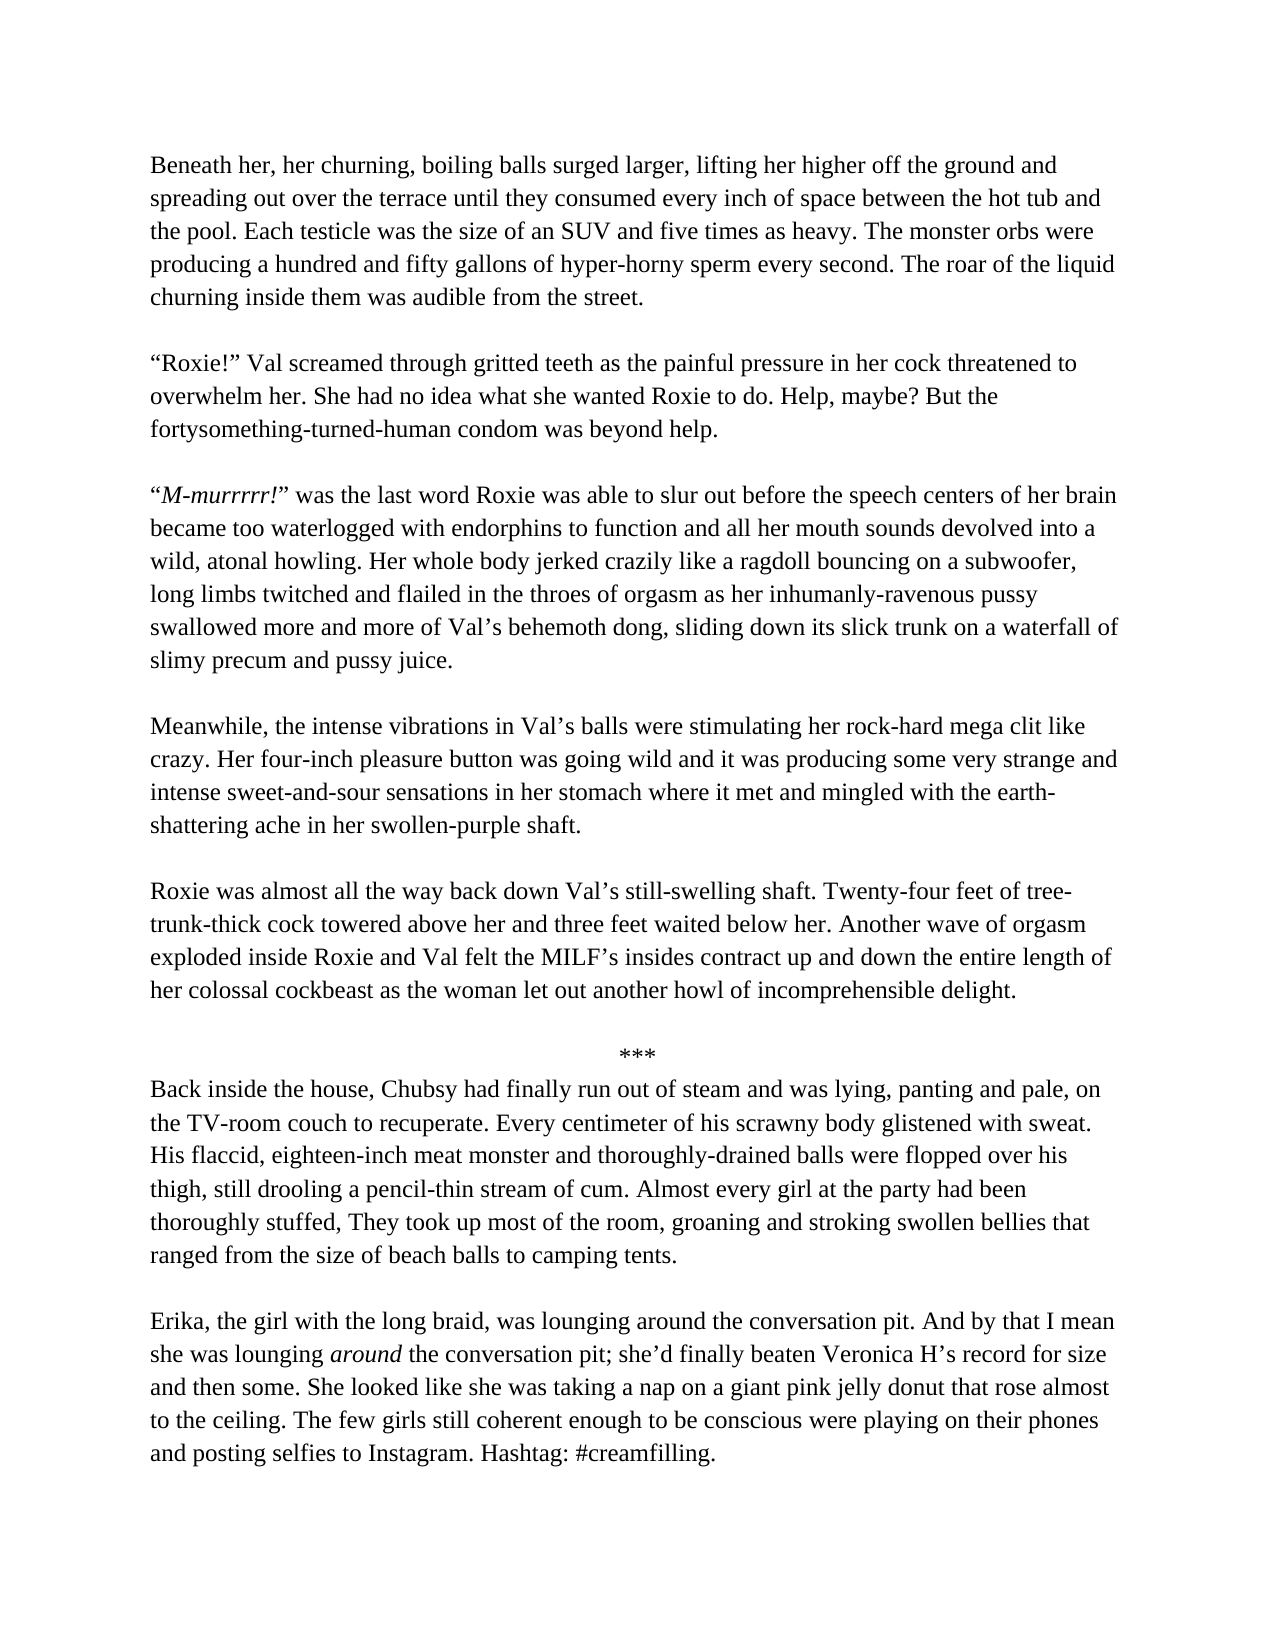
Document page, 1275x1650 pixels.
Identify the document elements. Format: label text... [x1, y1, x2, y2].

text Erika, the girl with the long braid, was lounging around the conversation pit. And by that I mean she was lounging around the conversation pit; she’d finally beaten Veronica H’s record for size and then some. She looked like she was taking a nap on a giant pink jelly donut that rose almost to the ceiling. The few girls still coherent enough to be conscious were playing on their phones and posting selfies to Instagram. Hashtag: #creamfilling. [150, 1306, 1125, 1467]
text *** [150, 1042, 1125, 1070]
text Roxie was almost all the way back down Val’s still-swelling shaft. Twenty-four feet of tree-trunk-thick cock towered above her and three feet waited below her. Another wave of orgasm exploded inside Roxie and Val felt the MILF’s insides contract up and down the entire length of her colossal cockbeast as the woman let out another howl of incomprehensible delight. [150, 876, 1125, 1004]
text “Roxie!” Val screamed through gritted teeth as the painful pressure in her cock threatened to overwhelm her. She had no idea what she wanted Roxie to do. Help, maybe? But the fortysomething-turned-human condom was beyond help. [150, 348, 1125, 443]
text “M-murrrrr!” was the last word Roxie was able to slur out before the speech centers of her brain became too waterlogged with endorphins to function and all her mouth sounds devolved into a wild, atonal howling. Her whole body jerked crazily like a ragdoll bouncing on a subwoofer, long limbs twitched and flailed in the throes of orgasm as her inhumanly-ravenous pussy swallowed more and more of Val’s behemoth dong, sliding down its slick trunk on a waterfall of slimy precum and pussy juice. [150, 480, 1125, 674]
text Back inside the house, Chubsy had finally run out of steam and was lying, panting and pale, on the TV-room couch to recuperate. Every centimeter of his scrawny body glistened with sweat. His flaccid, eighteen-inch meat monster and thoroughly-drained balls were flopped over his thigh, still drooling a pencil-thin stream of cum. Almost every girl at the party had been thoroughly stuffed, They took up most of the room, groaning and stroking swollen bellies that ranged from the size of beach balls to camping tents. [150, 1074, 1125, 1268]
text Beneath her, her churning, boiling balls surged larger, lifting her higher off the ground and spreading out over the terrace until they consumed every inch of space between the hot tub and the pool. Each testicle was the size of an SUV and five times as heavy. The monster orbs were producing a hundred and fifty gallons of hyper-horny sperm every second. The roar of the liquid churning inside them was audible from the street. [150, 150, 1125, 311]
text Meanwhile, the intense vibrations in Val’s balls were stimulating her rock-hard mega clit like crazy. Her four-inch pleasure button was going wild and it was producing some very strange and intense sweet-and-sour sensations in her stomach where it met and mingled with the earth-shattering ache in her swollen-purple shaft. [150, 711, 1125, 839]
